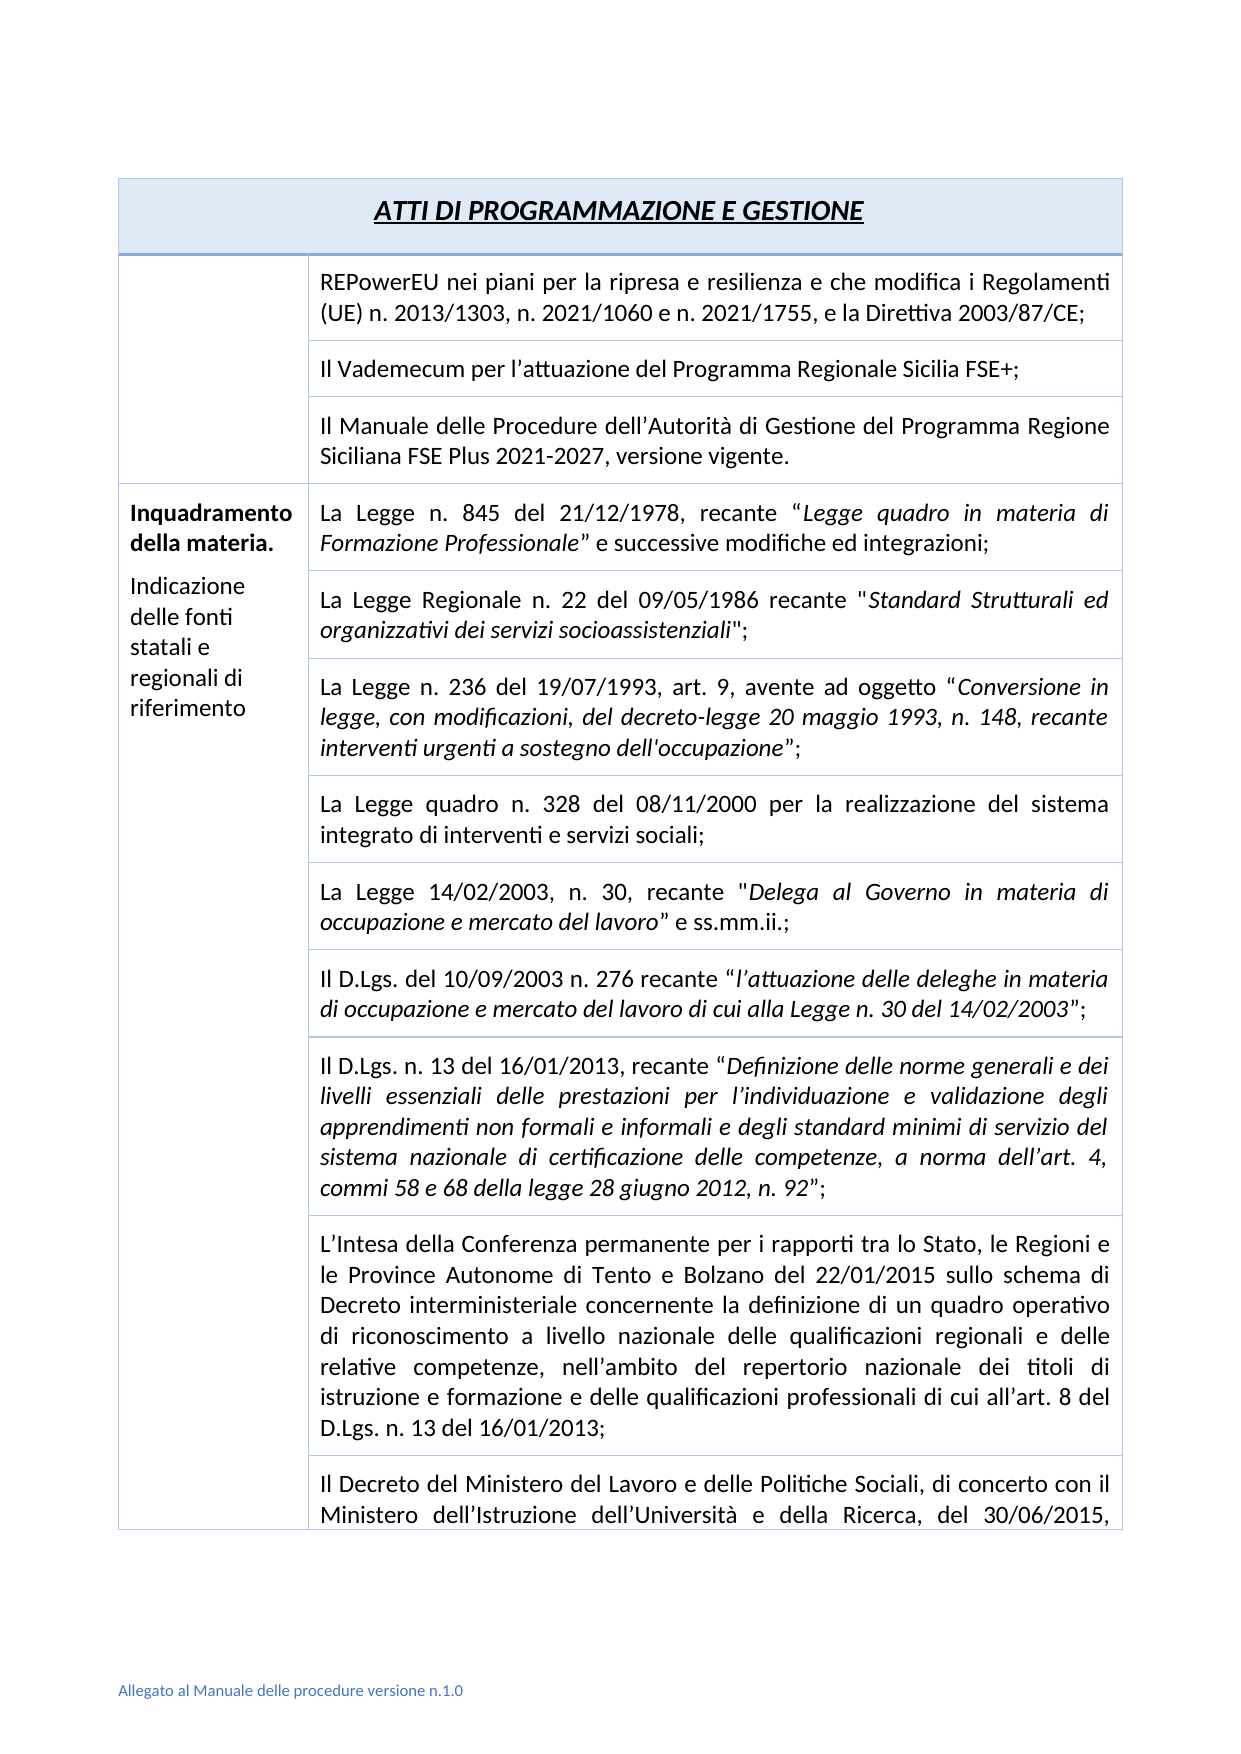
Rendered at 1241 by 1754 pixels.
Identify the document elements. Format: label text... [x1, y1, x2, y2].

table_cell La Legge n. 845 del 21/12/1978, recante “Legge quadro in materia di Formazione Professionale” e successive modifiche ed integrazioni; [309, 484, 1122, 570]
table_cell Inquadramento della materia. Indicazione delle fonti statali e regionali di riferimento [119, 484, 308, 1529]
table_cell Il Manuale delle Procedure dell’Autorità di Gestione del Programma Regione Siciliana FSE Plus 2021-2027, versione vigente. [309, 397, 1122, 483]
table_cell Il D.Lgs. n. 13 del 16/01/2013, recante “Definizione delle norme generali e dei livelli essenziali delle prestazioni per l’individuazione e validazione degli apprendimenti non formali e informali e degli standard minimi di servizio del sistema nazionale di certificazione delle competenze, a norma dell’art. 4, commi 58 e 68 della legge 28 giugno 2012, n. 92”; [309, 1038, 1122, 1215]
table_cell La Legge n. 236 del 19/07/1993, art. 9, avente ad oggetto “Conversione in legge, con modificazioni, del decreto-legge 20 maggio 1993, n. 148, recante interventi urgenti a sostegno dell'occupazione”; [309, 659, 1122, 775]
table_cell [309, 1456, 1122, 1529]
table_cell La Legge quadro n. 328 del 08/11/2000 per la realizzazione del sistema integrato di interventi e servizi sociali; [309, 776, 1122, 862]
table_header ATTI DI PROGRAMMAZIONE E GESTIONE [119, 179, 1122, 253]
table_cell L’Intesa della Conferenza permanente per i rapporti tra lo Stato, le Regioni e le Province Autonome di Tento e Bolzano del 22/01/2015 sullo schema di Decreto interministeriale concernente la definizione di un quadro operativo di riconoscimento a livello nazionale delle qualificazioni regionali e delle relative competenze, nell’ambito del repertorio nazionale dei titoli di istruzione e formazione e delle qualificazioni professionali di cui all’art. 8 del D.Lgs. n. 13 del 16/01/2013; [309, 1216, 1122, 1455]
table_cell Il D.Lgs. del 10/09/2003 n. 276 recante “l’attuazione delle deleghe in materia di occupazione e mercato del lavoro di cui alla Legge n. 30 del 14/02/2003”; [309, 950, 1122, 1036]
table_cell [309, 256, 1122, 340]
table_cell La Legge Regionale n. 22 del 09/05/1986 recante "Standard Strutturali ed organizzativi dei servizi socioassistenziali"; [309, 571, 1122, 657]
table_cell La Legge 14/02/2003, n. 30, recante "Delega al Governo in materia di occupazione e mercato del lavoro” e ss.mm.ii.; [309, 863, 1122, 949]
table_cell Il Vademecum per l’attuazione del Programma Regionale Sicilia FSE+; [309, 341, 1122, 396]
